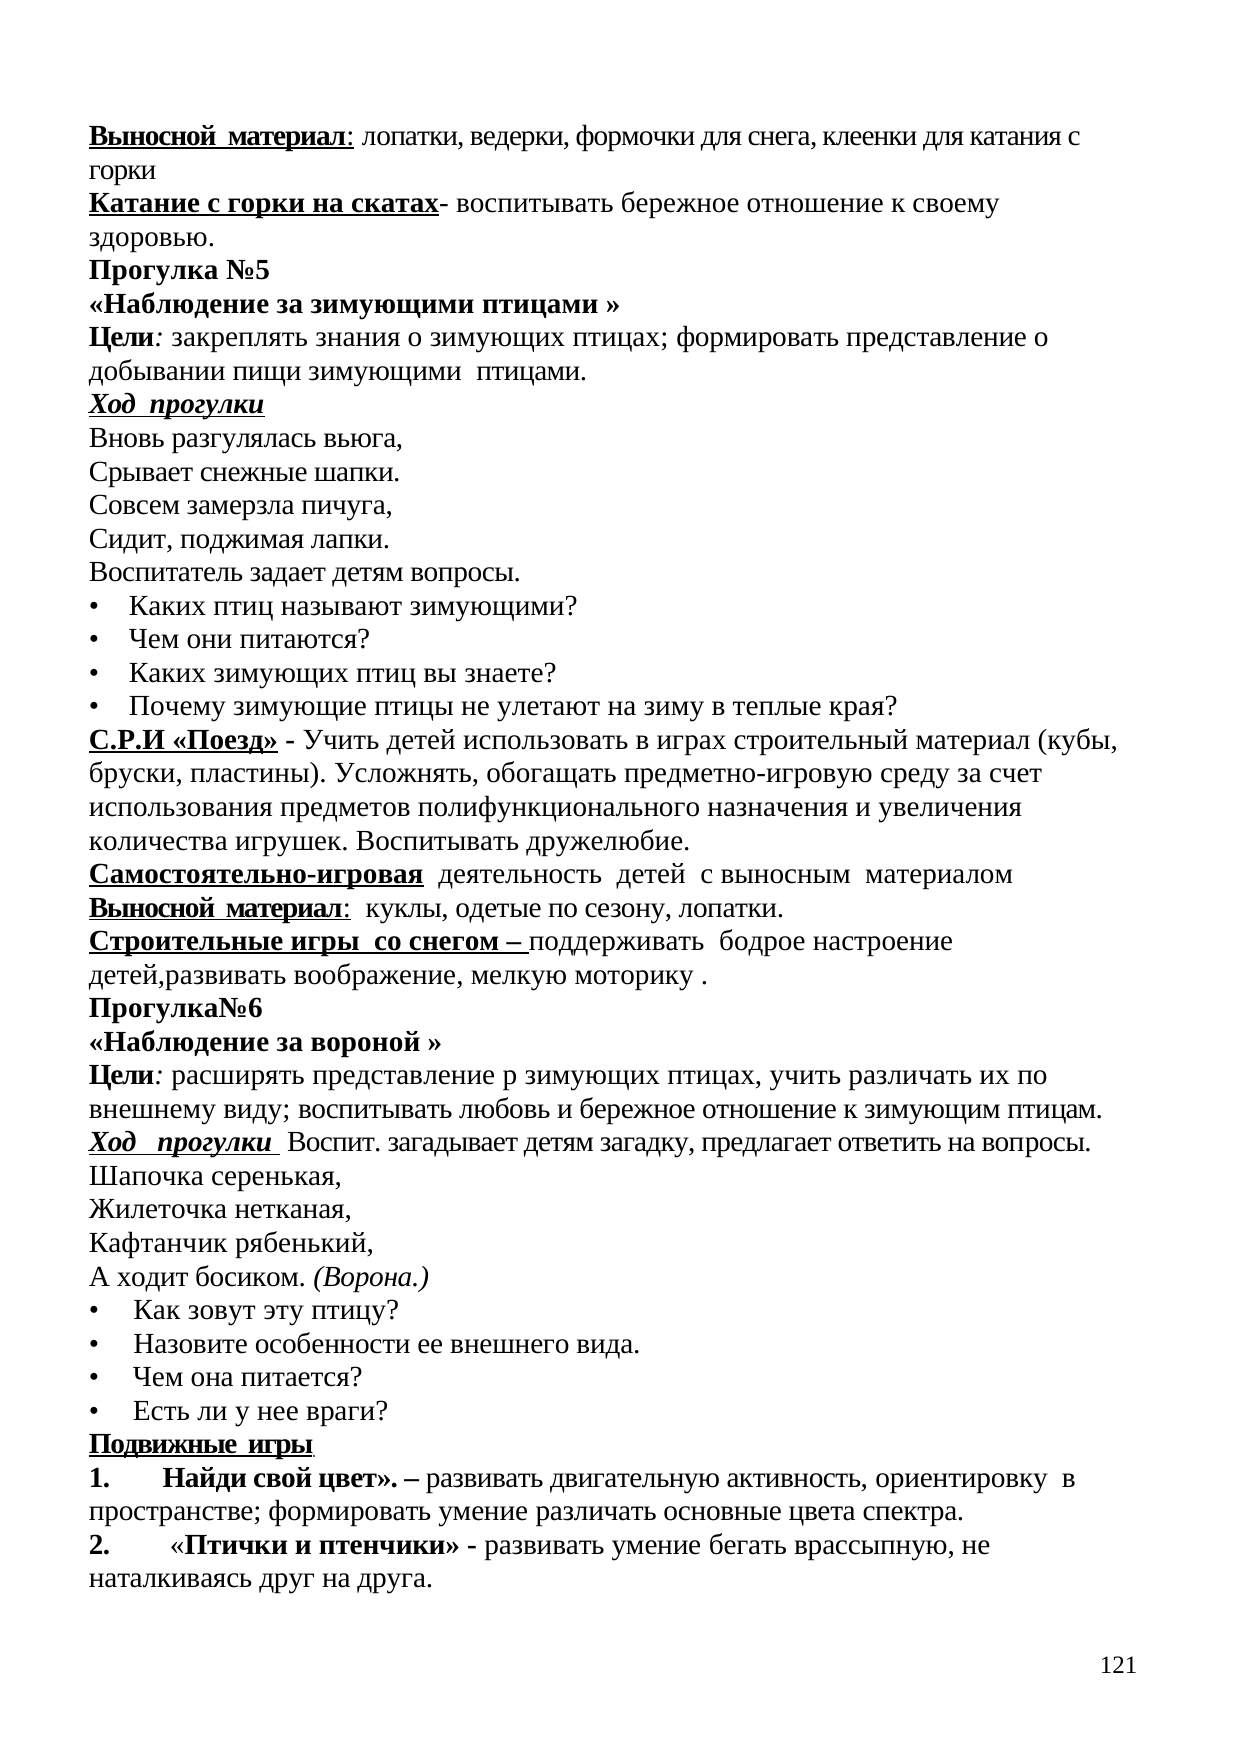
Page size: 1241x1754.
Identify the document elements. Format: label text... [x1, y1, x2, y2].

text Ход прогулки Воспит. загадывает детям загадку, предлагает ответить на вопросы. [89, 1124, 1137, 1158]
list Чем они питаются? [89, 621, 1137, 655]
text Сидит, поджимая лапки. [89, 521, 1137, 554]
list Найди свой цвет». – развивать двигательную активность, ориентировку в пространстве; формировать умение различать основные цвета спектра. [89, 1460, 1137, 1527]
list Есть ли у нее враги? [89, 1393, 1137, 1426]
list Каких зимующих птиц вы знаете? [89, 655, 1137, 688]
list Каких птиц называют зимующими? [89, 588, 1137, 621]
text А ходит босиком. (Ворона.) [89, 1259, 1137, 1292]
text Цели: расширять представление р зимующих птицах, учить различать их по внешнему виду; воспитывать любовь и бережное отношение к зимующим птицам. [89, 1057, 1137, 1124]
list Как зовут эту птицу? [89, 1292, 1137, 1326]
text Вновь разгулялась вьюга, [89, 420, 1137, 454]
text Жилеточка нетканая, [89, 1192, 1137, 1225]
text Шапочка серенькая, [89, 1158, 1137, 1192]
text Кафтанчик рябенький, [89, 1225, 1137, 1259]
list Почему зимующие птицы не улетают на зиму в теплые края? [89, 688, 1137, 722]
text Выносной материал: куклы, одетые по сезону, лопатки. [89, 890, 1137, 923]
text Подвижные игры [89, 1426, 1137, 1460]
list Чем она питается? [89, 1359, 1137, 1393]
text Цели: закреплять знания о зимующих птицах; формировать представление о добывании пищи зимующими птицами. [89, 319, 1137, 387]
text Строительные игры со снегом – поддерживать бодрое настроение детей,развивать воображение, мелкую моторику . [89, 923, 1137, 990]
text Срывает снежные шапки. [89, 454, 1137, 487]
text «Наблюдение за зимующими птицами » [89, 286, 1137, 319]
list «Птички и птенчики» - развивать умение бегать врассыпную, не наталкиваясь друг на друга. [89, 1527, 1137, 1594]
text Совсем замерзла пичуга, [89, 487, 1137, 521]
text Прогулка№6 [89, 990, 1137, 1024]
text Прогулка №5 [89, 252, 1137, 286]
text Выносной материал: лопатки, ведерки, формочки для снега, клеенки для катания с горки [89, 118, 1137, 185]
text С.Р.И «Поезд» - Учить детей использовать в играх строительный материал (кубы, бруски, пластины). Усложнять, обогащать предметно-игровую среду за счет использования предметов полифункционального назначения и увеличения количества игрушек. Воспитывать дружелюбие. [89, 722, 1137, 856]
text «Наблюдение за вороной » [89, 1024, 1137, 1057]
text Катание с горки на скатах- воспитывать бережное отношение к своему здоровью. [89, 185, 1137, 252]
text Самостоятельно-игровая деятельность детей с выносным материалом [89, 856, 1137, 890]
text Воспитатель задает детям вопросы. [89, 554, 1137, 588]
list Назовите особенности ее внешнего вида. [89, 1326, 1137, 1359]
text Ход прогулки [89, 387, 1137, 420]
